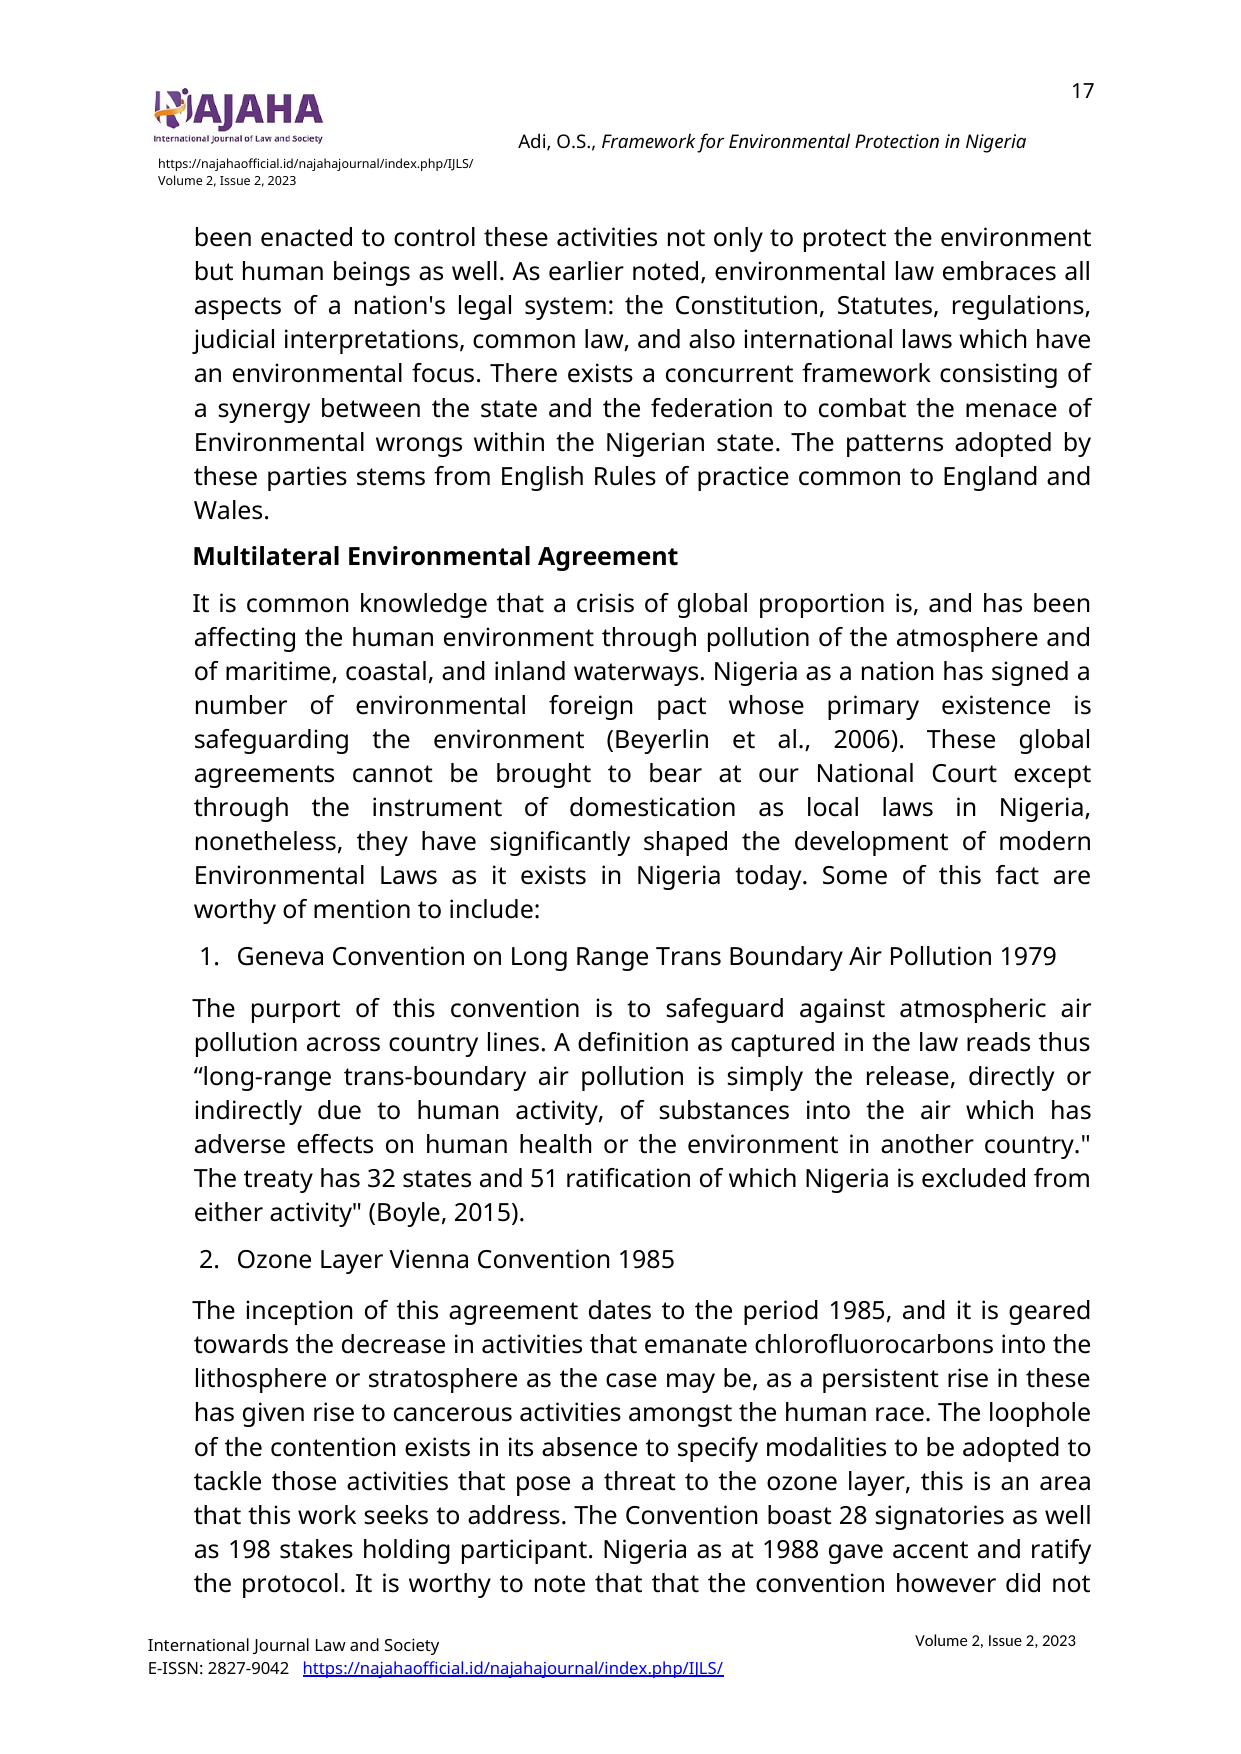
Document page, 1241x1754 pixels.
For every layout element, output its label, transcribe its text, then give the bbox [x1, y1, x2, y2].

picture [147, 75, 328, 158]
text Multilateral Environmental Agreement [192, 539, 1093, 573]
text It is common knowledge that a crisis of global proportion is, and has been affecting the human environment through pollution of the atmosphere and of maritime, coastal, and inland waterways. Nigeria as a nation has signed a number of environmental foreign pact whose primary existence is safeguarding the environment (Beyerlin et al., 2006). These global agreements cannot be brought to bear at our National Court except through the instrument of domestication as local laws in Nigeria, nonetheless, they have significantly shaped the development of modern Environmental Laws as it exists in Nigeria today. Some of this fact are worthy of mention to include: [192, 586, 1093, 926]
text The purport of this convention is to safeguard against atmospheric air pollution across country lines. A definition as captured in the law reads thus “long-range trans-boundary air pollution is simply the release, directly or indirectly due to human activity, of substances into the air which has adverse effects on human health or the environment in another country." The treaty has 32 states and 51 ratification of which Nigeria is excluded from either activity" (Boyle, 2015). [192, 990, 1093, 1229]
list Ozone Layer Vienna Convention 1985 [199, 1241, 1093, 1275]
list Geneva Convention on Long Range Trans Boundary Air Pollution 1979 [199, 939, 1093, 973]
